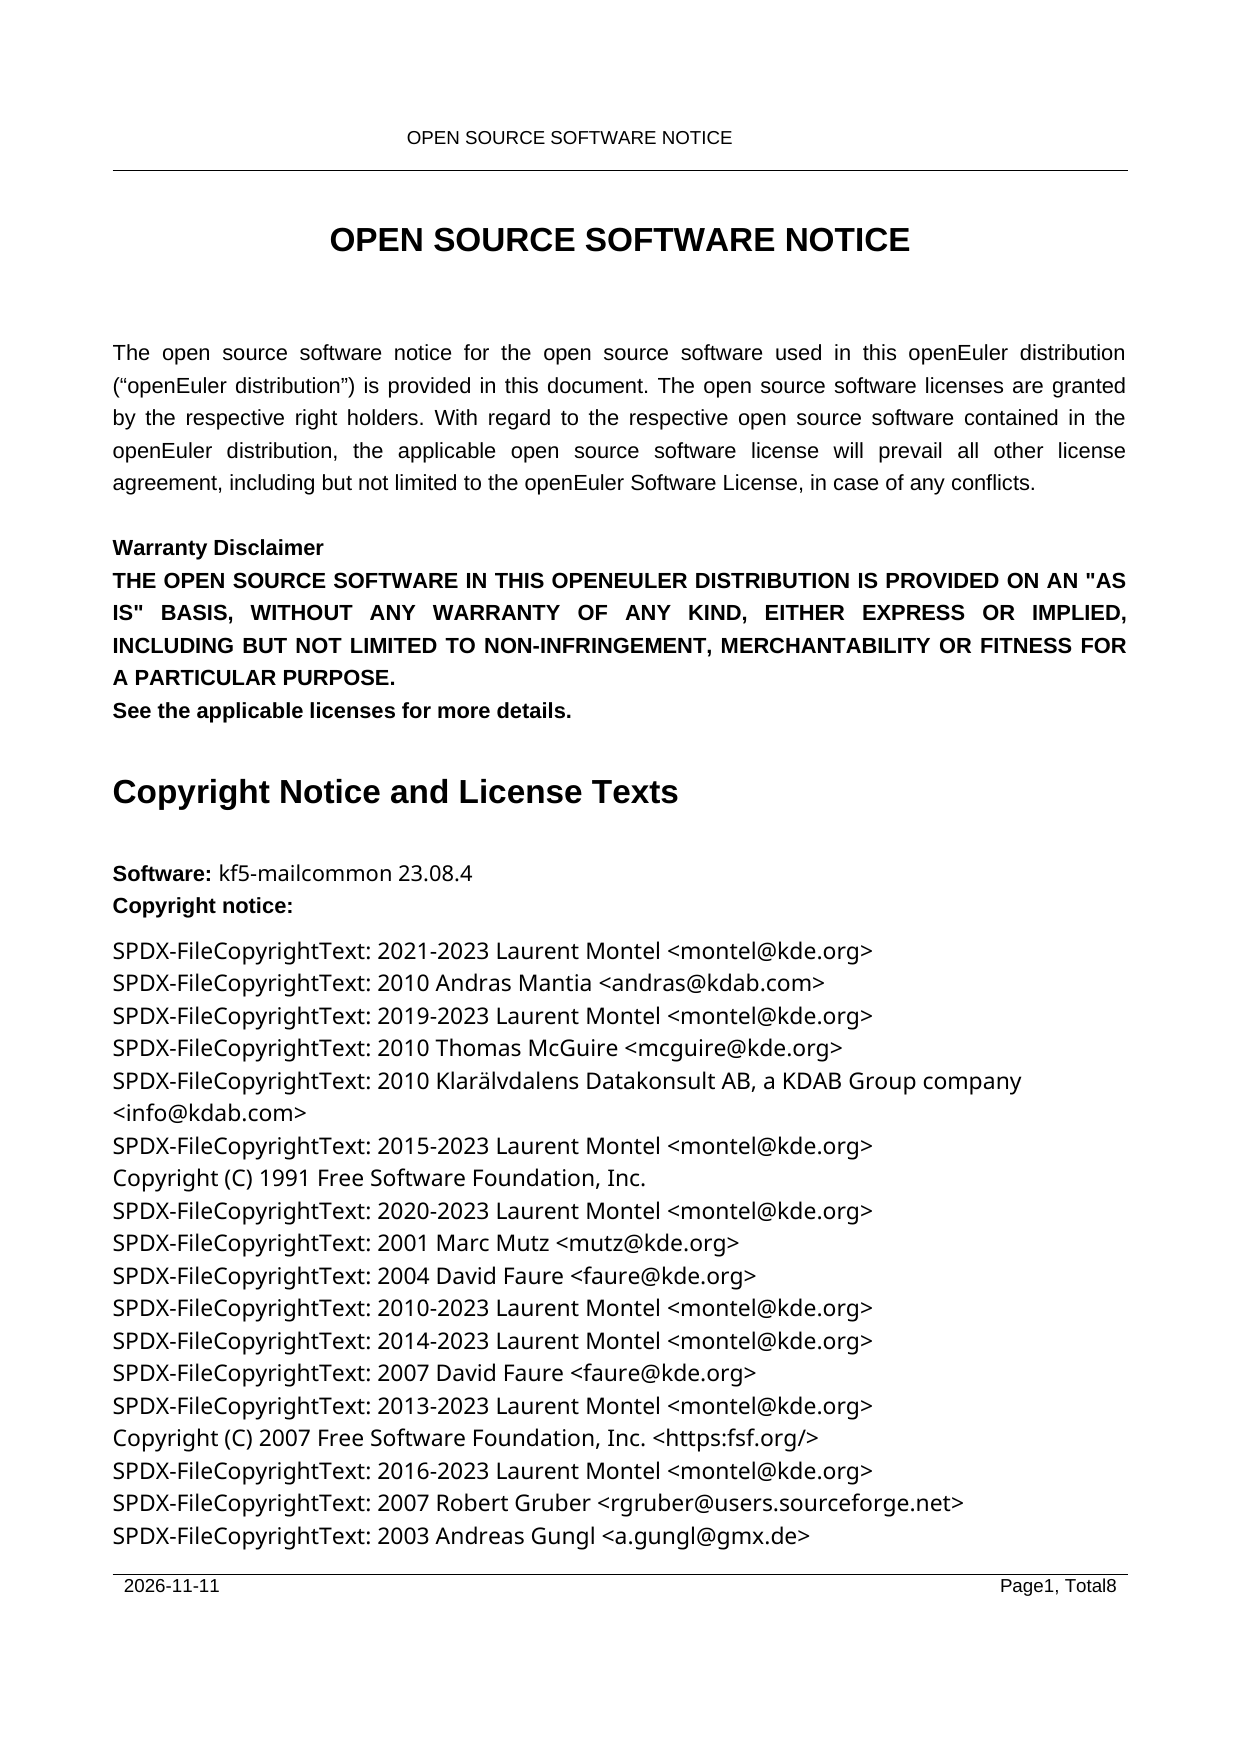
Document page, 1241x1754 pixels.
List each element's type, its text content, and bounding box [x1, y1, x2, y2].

text OPEN SOURCE SOFTWARE NOTICE [112, 206, 1128, 271]
text Warranty Disclaimer [112, 531, 1128, 564]
text Copyright Notice and License Texts [112, 759, 1128, 824]
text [112, 934, 1128, 1551]
title Software: kf5-mailcommon 23.08.4 [112, 856, 1128, 889]
text The open source software notice for the open source software used in this openEuler distribution (“openEuler distribution”) is provided in this document. The open source software licenses are granted by the respective right holders. With regard to the respective open source software contained in the openEuler distribution, the applicable open source software license will prevail all other license agreement, including but not limited to the openEuler Software License, in case of any conflicts. [112, 336, 1128, 499]
text THE OPEN SOURCE SOFTWARE IN THIS OPENEULER DISTRIBUTION IS PROVIDED ON AN "AS IS" BASIS, WITHOUT ANY WARRANTY OF ANY KIND, EITHER EXPRESS OR IMPLIED, INCLUDING BUT NOT LIMITED TO NON-INFRINGEMENT, MERCHANTABILITY OR FITNESS FOR A PARTICULAR PURPOSE. See the applicable licenses for more details. [112, 564, 1128, 726]
text Copyright notice: [112, 889, 1128, 921]
